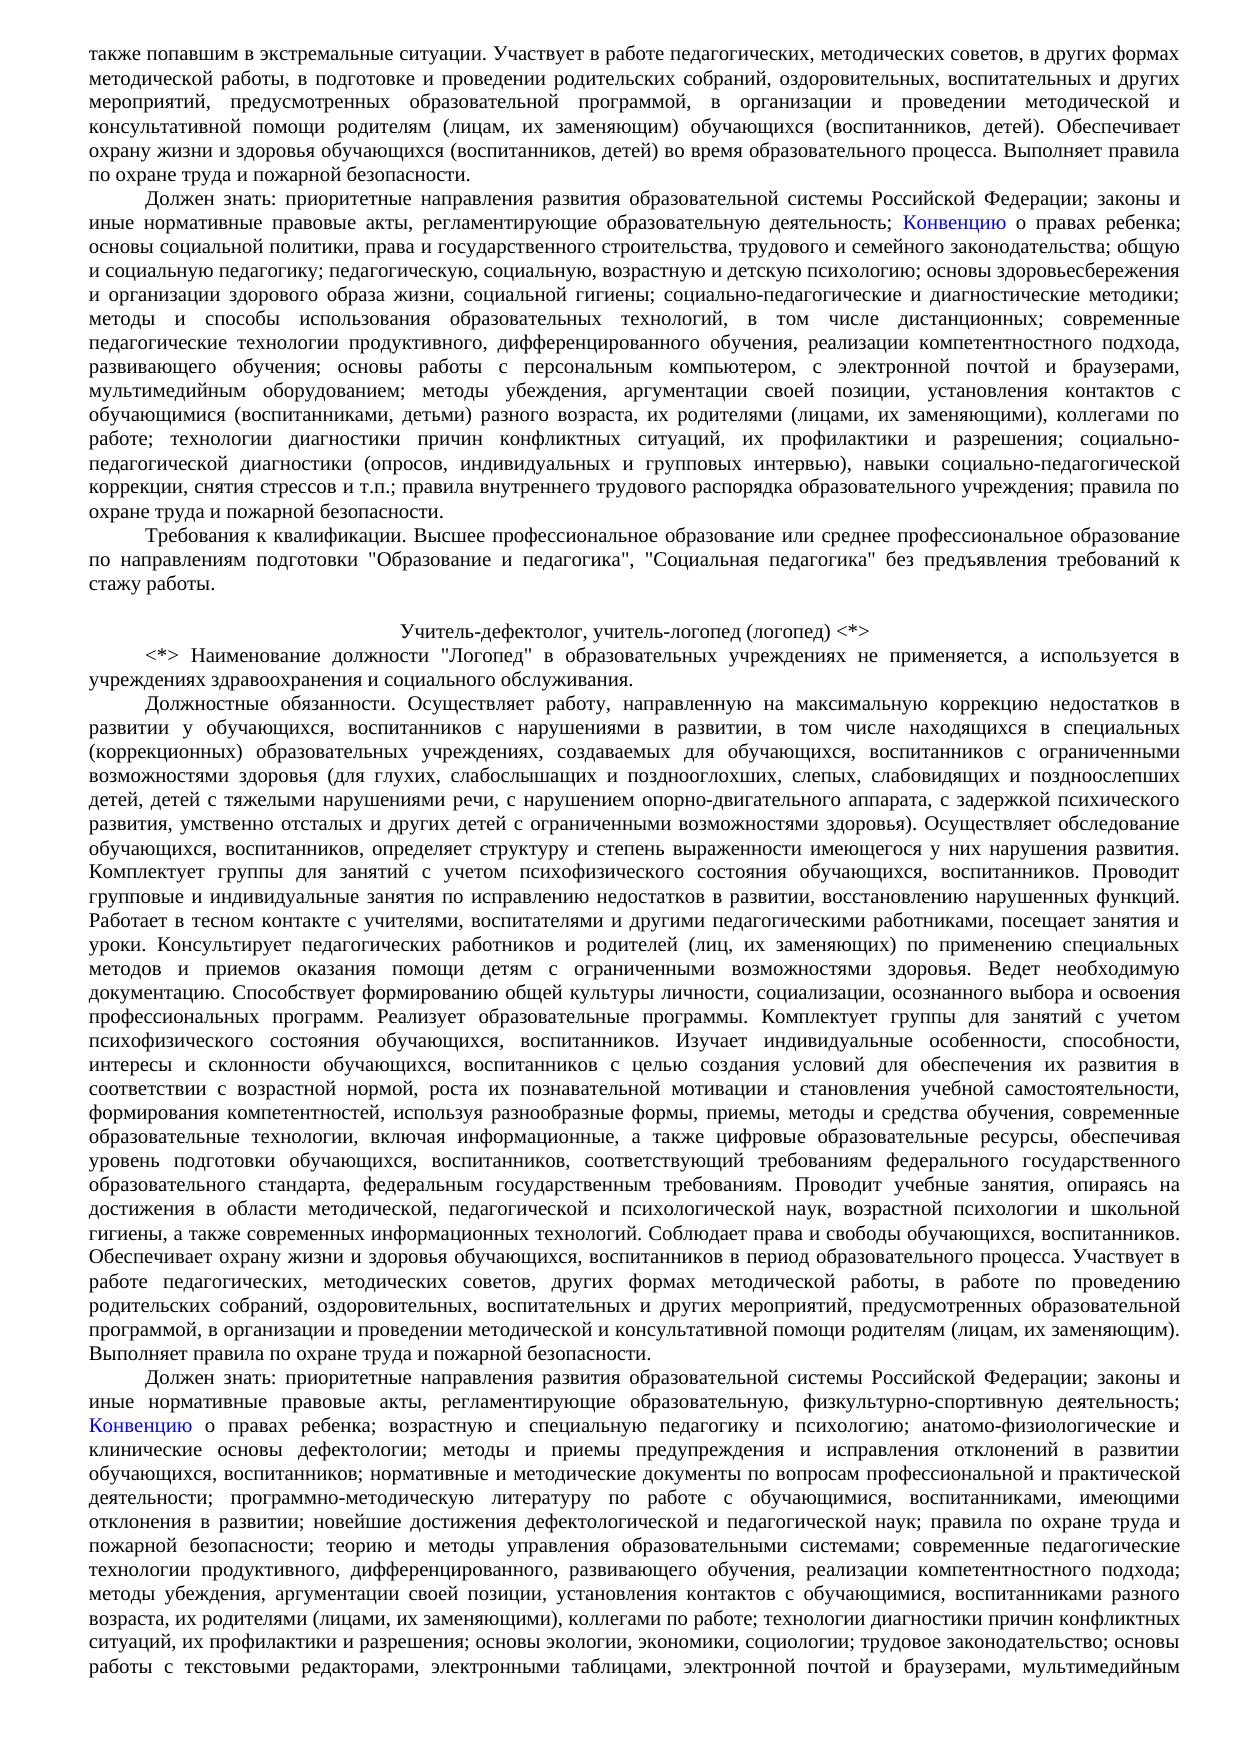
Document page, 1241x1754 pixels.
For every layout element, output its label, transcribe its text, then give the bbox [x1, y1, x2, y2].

text <*> Наименование должности "Логопед" в образовательных учреждениях не применяется, а используется в учреждениях здравоохранения и социального обслуживания. [89, 643, 1181, 691]
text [89, 41, 1181, 186]
text Должен знать: приоритетные направления развития образовательной системы Российской Федерации; законы и иные нормативные правовые акты, регламентирующие образовательную деятельность; Конвенцию о правах ребенка; основы социальной политики, права и государственного строительства, трудового и семейного законодательства; общую и социальную педагогику; педагогическую, социальную, возрастную и детскую психологию; основы здоровьесбережения и организации здорового образа жизни, социальной гигиены; социально-педагогические и диагностические методики; методы и способы использования образовательных технологий, в том числе дистанционных; современные педагогические технологии продуктивного, дифференцированного обучения, реализации компетентностного подхода, развивающего обучения; основы работы с персональным компьютером, с электронной почтой и браузерами, мультимедийным оборудованием; методы убеждения, аргументации своей позиции, установления контактов с обучающимися (воспитанниками, детьми) разного возраста, их родителями (лицами, их заменяющими), коллегами по работе; технологии диагностики причин конфликтных ситуаций, их профилактики и разрешения; социально-педагогической диагностики (опросов, индивидуальных и групповых интервью), навыки социально-педагогической коррекции, снятия стрессов и т.п.; правила внутреннего трудового распорядка образовательного учреждения; правила по охране труда и пожарной безопасности. [89, 186, 1181, 523]
text Учитель-дефектолог, учитель-логопед (логопед) <*> [89, 619, 1181, 643]
text Требования к квалификации. Высшее профессиональное образование или среднее профессиональное образование по направлениям подготовки "Образование и педагогика", "Социальная педагогика" без предъявления требований к стажу работы. [89, 523, 1181, 595]
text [89, 1365, 1181, 1678]
text Должностные обязанности. Осуществляет работу, направленную на максимальную коррекцию недостатков в развитии у обучающихся, воспитанников с нарушениями в развитии, в том числе находящихся в специальных (коррекционных) образовательных учреждениях, создаваемых для обучающихся, воспитанников с ограниченными возможностями здоровья (для глухих, слабослышащих и позднооглохших, слепых, слабовидящих и поздноослепших детей, детей с тяжелыми нарушениями речи, с нарушением опорно-двигательного аппарата, с задержкой психического развития, умственно отсталых и других детей с ограниченными возможностями здоровья). Осуществляет обследование обучающихся, воспитанников, определяет структуру и степень выраженности имеющегося у них нарушения развития. Комплектует группы для занятий с учетом психофизического состояния обучающихся, воспитанников. Проводит групповые и индивидуальные занятия по исправлению недостатков в развитии, восстановлению нарушенных функций. Работает в тесном контакте с учителями, воспитателями и другими педагогическими работниками, посещает занятия и уроки. Консультирует педагогических работников и родителей (лиц, их заменяющих) по применению специальных методов и приемов оказания помощи детям с ограниченными возможностями здоровья. Ведет необходимую документацию. Способствует формированию общей культуры личности, социализации, осознанного выбора и освоения профессиональных программ. Реализует образовательные программы. Комплектует группы для занятий с учетом психофизического состояния обучающихся, воспитанников. Изучает индивидуальные особенности, способности, интересы и склонности обучающихся, воспитанников с целью создания условий для обеспечения их развития в соответствии с возрастной нормой, роста их познавательной мотивации и становления учебной самостоятельности, формирования компетентностей, используя разнообразные формы, приемы, методы и средства обучения, современные образовательные технологии, включая информационные, а также цифровые образовательные ресурсы, обеспечивая уровень подготовки обучающихся, воспитанников, соответствующий требованиям федерального государственного образовательного стандарта, федеральным государственным требованиям. Проводит учебные занятия, опираясь на достижения в области методической, педагогической и психологической наук, возрастной психологии и школьной гигиены, а также современных информационных технологий. Соблюдает права и свободы обучающихся, воспитанников. Обеспечивает охрану жизни и здоровья обучающихся, воспитанников в период образовательного процесса. Участвует в работе педагогических, методических советов, других формах методической работы, в работе по проведению родительских собраний, оздоровительных, воспитательных и других мероприятий, предусмотренных образовательной программой, в организации и проведении методической и консультативной помощи родителям (лицам, их заменяющим). Выполняет правила по охране труда и пожарной безопасности. [89, 691, 1181, 1365]
